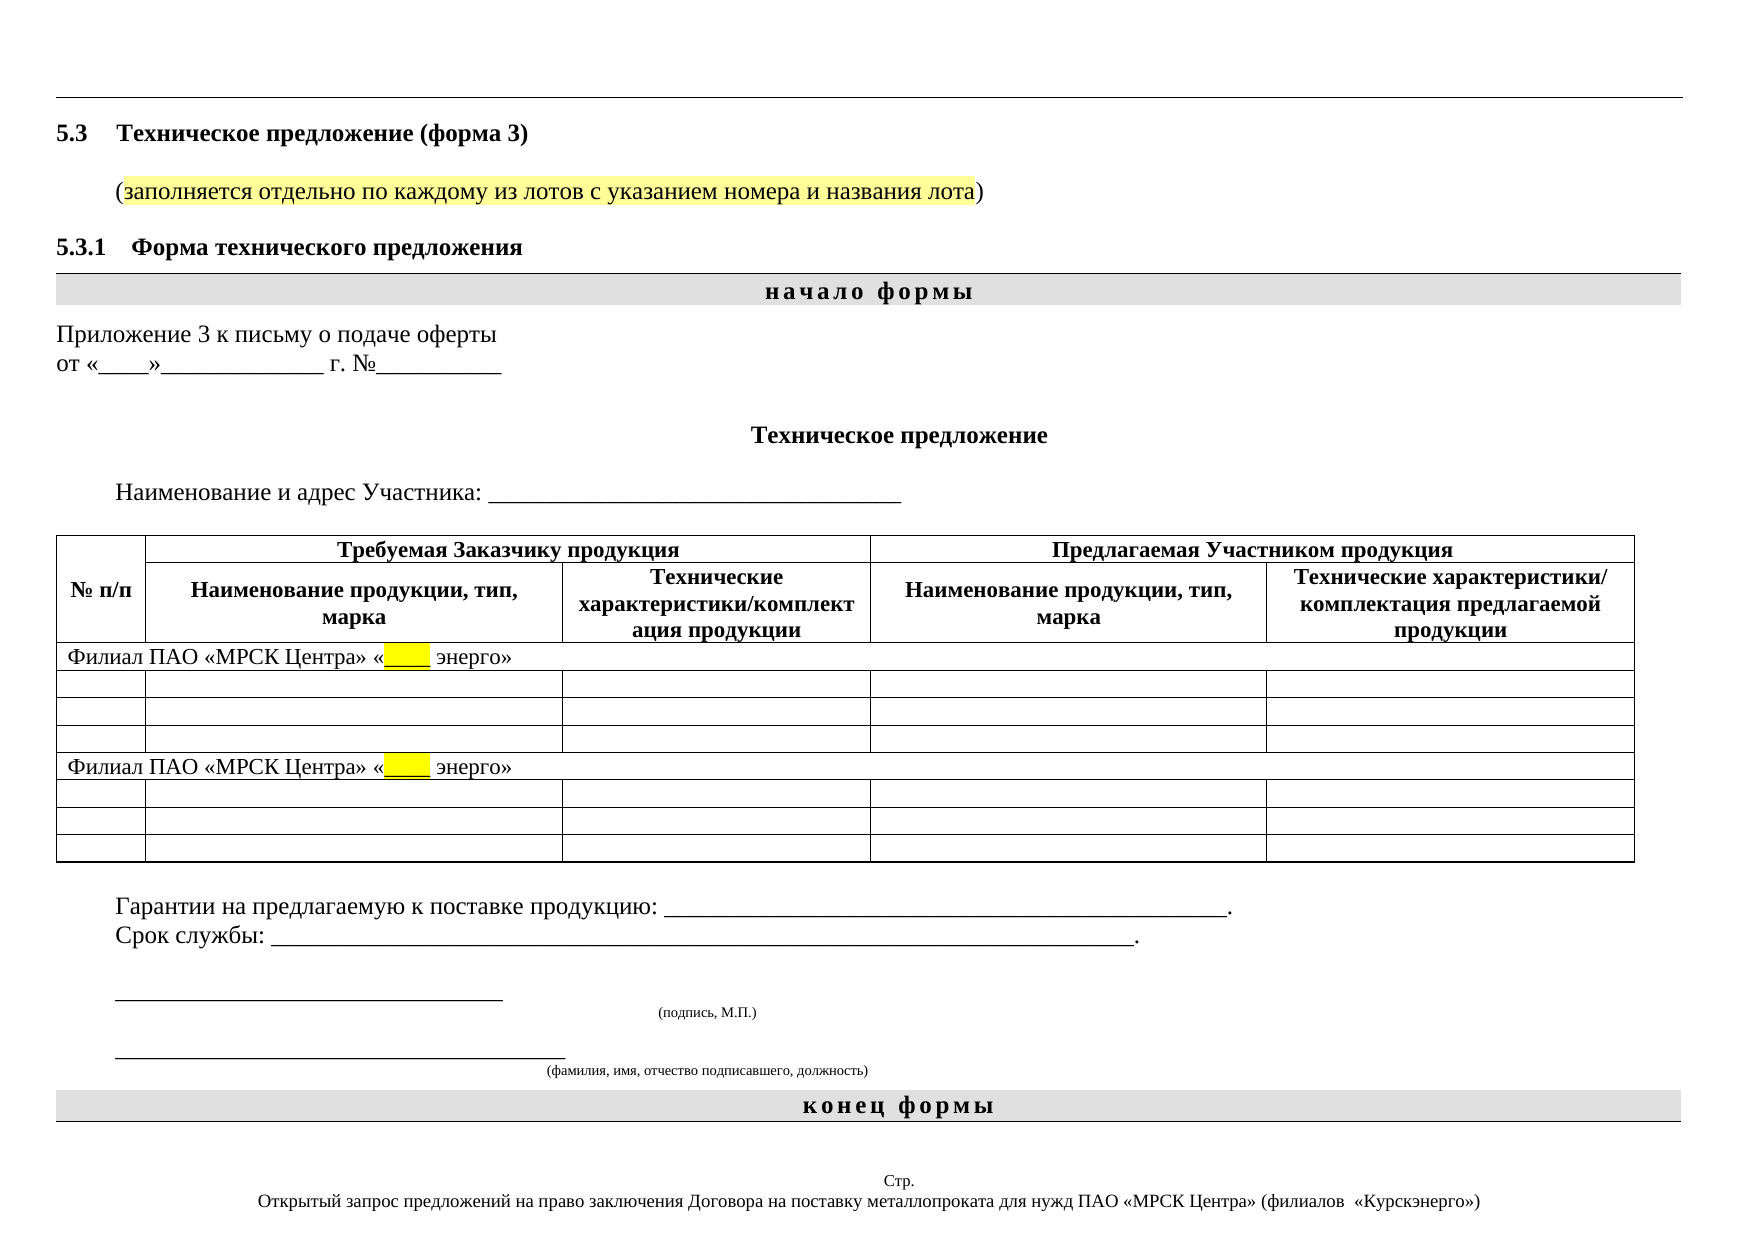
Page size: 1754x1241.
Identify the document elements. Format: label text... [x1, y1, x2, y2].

table_cell Технические характеристики/ комплектация предлагаемой продукции [1267, 563, 1634, 642]
text (подпись, М.П.) [56, 1004, 1299, 1033]
table_cell [57, 835, 145, 861]
subtitle Форма технического предложения [56, 232, 1683, 260]
table_cell [563, 780, 870, 807]
table_cell [871, 808, 1266, 834]
table_cell [1267, 808, 1634, 834]
table_cell [563, 808, 870, 834]
table_header № п/п [57, 536, 145, 642]
text Приложение 3 к письму о подаче оферты от «____»_____________ г. №__________ [56, 319, 1683, 377]
table_cell [146, 698, 562, 724]
table_cell Филиал ПАО «МРСК Центра» «____ энерго» [57, 753, 384, 779]
text Срок службы: _____________________________________________________________________. [56, 920, 1683, 949]
table_cell [871, 698, 1266, 724]
table_cell [871, 671, 1266, 697]
text _______________________________ [56, 975, 1683, 1004]
text конец формы [56, 1090, 1681, 1121]
subtitle Техническое предложение (форма 3) [56, 118, 1683, 147]
text Наименование и адрес Участника: _________________________________ [56, 477, 1683, 506]
table_cell [57, 780, 145, 807]
table_cell [563, 835, 870, 861]
table_cell [146, 726, 562, 752]
table_cell [57, 671, 145, 697]
table_cell [1267, 780, 1634, 807]
table_header Требуемая Заказчику продукция [146, 536, 870, 562]
table_cell Филиал ПАО «МРСК Центра» «____ энерго» [430, 753, 1634, 779]
text (заполняется отдельно по каждому из лотов с указанием номера и названия лота) [975, 176, 1683, 205]
table_cell [1267, 726, 1634, 752]
table_cell Наименование продукции, тип, марка [871, 563, 1266, 642]
table_cell [563, 726, 870, 752]
table_cell [1267, 698, 1634, 724]
table_cell Наименование продукции, тип, марка [146, 563, 562, 642]
table_cell [1267, 671, 1634, 697]
text Гарантии на предлагаемую к поставке продукцию: _____________________________________________. [56, 891, 1683, 920]
table_cell [146, 835, 562, 861]
table_cell [57, 726, 145, 752]
table_cell Филиал ПАО «МРСК Центра» «____ энерго» [57, 643, 384, 670]
table_cell Технические характеристики/комплектация продукции [563, 563, 870, 642]
text Техническое предложение [56, 420, 1683, 448]
table_cell [146, 671, 562, 697]
text ____________________________________ [56, 1033, 1683, 1061]
table_header Предлагаемая Участником продукция [871, 536, 1634, 562]
text (фамилия, имя, отчество подписавшего, должность) [56, 1061, 1299, 1090]
table_cell [563, 698, 870, 724]
text начало формы [56, 274, 1681, 305]
table_cell [871, 780, 1266, 807]
table_cell [57, 808, 145, 834]
table_cell [871, 835, 1266, 861]
table_cell [563, 671, 870, 697]
table_cell [871, 726, 1266, 752]
table_cell [146, 808, 562, 834]
table_cell [1267, 835, 1634, 861]
table_cell [57, 698, 145, 724]
table_cell [146, 780, 562, 807]
table_cell Филиал ПАО «МРСК Центра» «____ энерго» [430, 643, 1634, 670]
